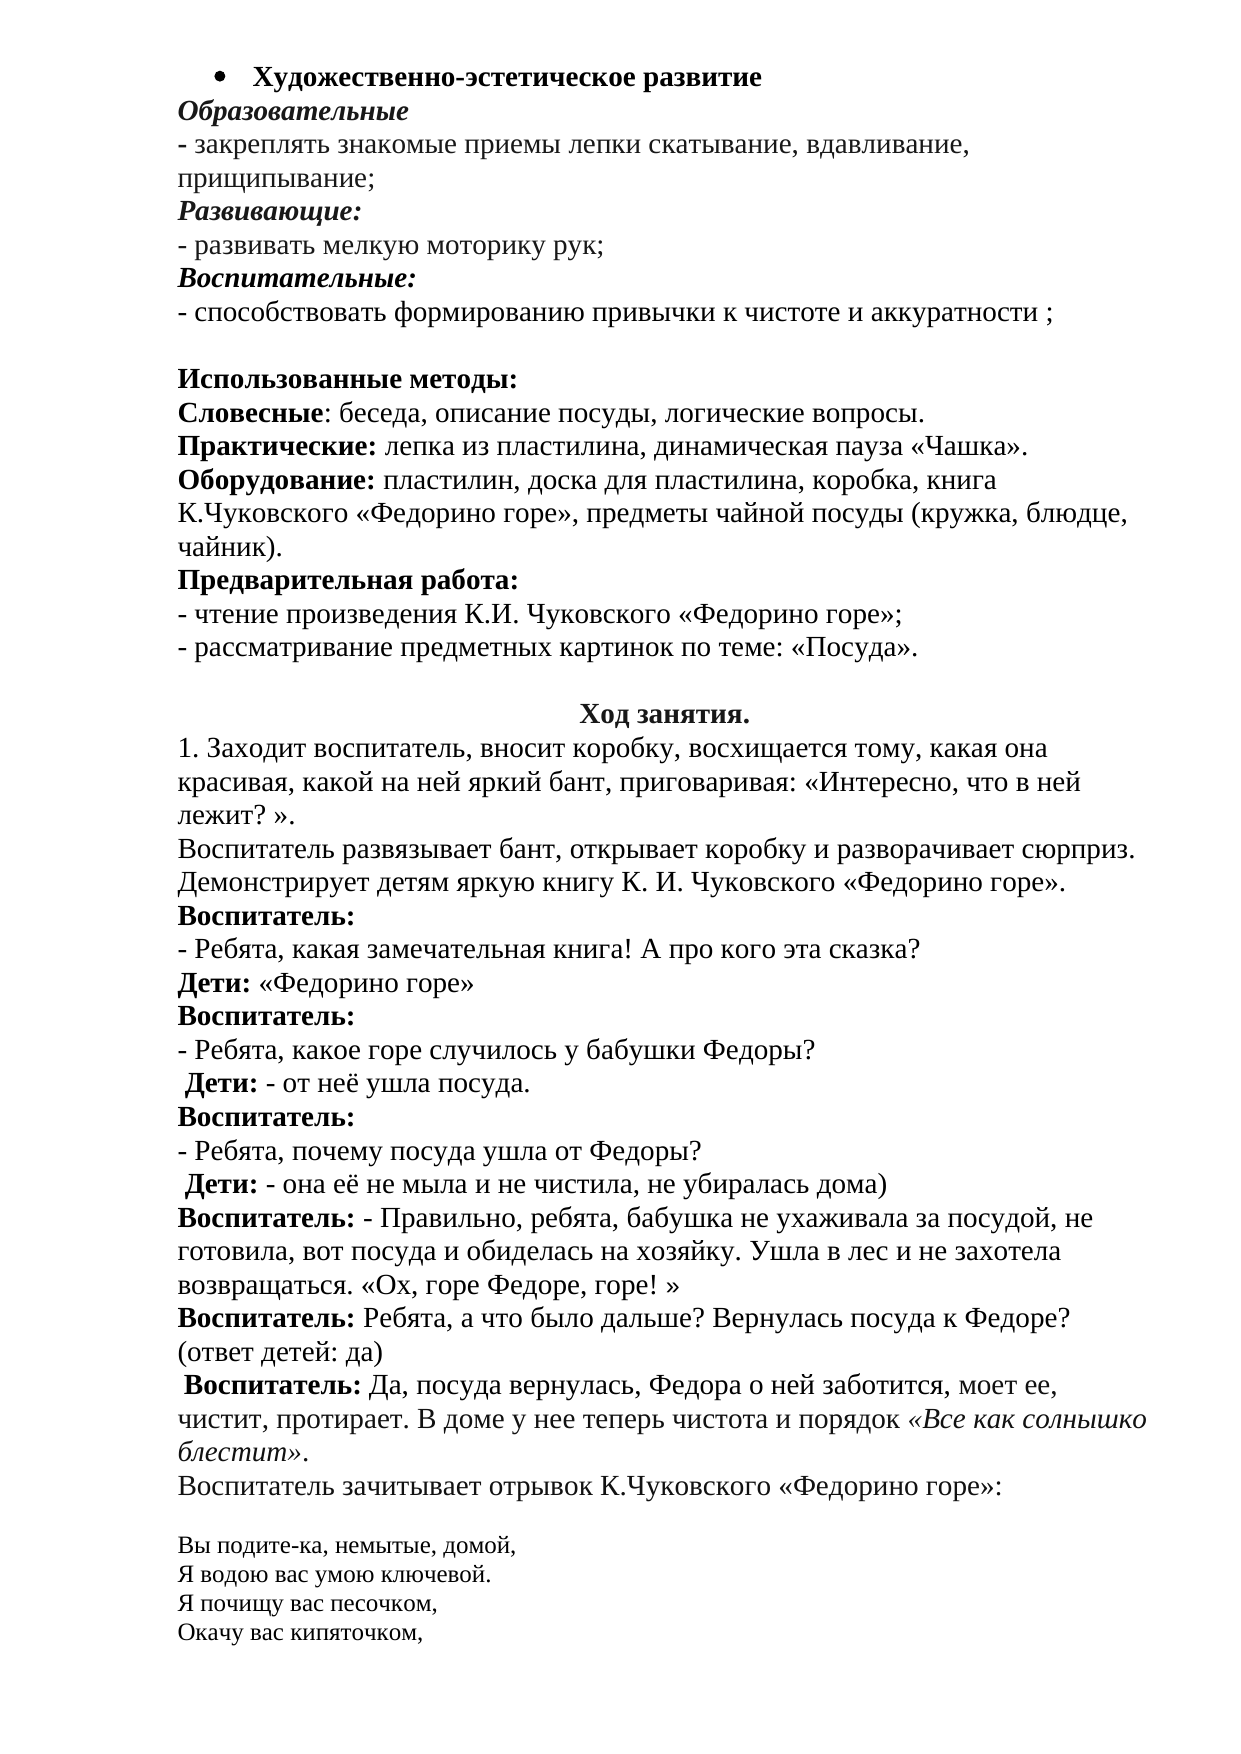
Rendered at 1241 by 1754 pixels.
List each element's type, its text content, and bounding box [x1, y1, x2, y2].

text Воспитатель развязывает бант, открывает коробку и разворачивает сюрприз. Демонстрирует детям яркую книгу К. И. Чуковского «Федорино горе». [177, 831, 1152, 898]
text Образовательные [177, 93, 1152, 126]
text 1. Заходит воспитатель, вносит коробку, восхищается тому, какая она красивая, какой на ней яркий бант, приговаривая: «Интересно, что в ней лежит? ». [177, 730, 1152, 831]
text Воспитатель: Ребята, а что было дальше? Вернулась посуда к Федоре? (ответ детей: да) [177, 1300, 1152, 1367]
text - Ребята, какая замечательная книга! А про кого эта сказка? [177, 931, 1152, 965]
text - чтение произведения К.И. Чуковского «Федорино горе»; [177, 596, 1152, 629]
text Оборудование: пластилин, доска для пластилина, коробка, книга К.Чуковского «Федорино горе», предметы чайной посуды (кружка, блюдце, чайник). [177, 462, 1152, 562]
text Дети: - она её не мыла и не чистила, не убиралась дома) [177, 1166, 1152, 1200]
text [177, 1530, 1152, 1645]
list Художественно-эстетическое развитие [215, 59, 1152, 93]
text Воспитатель: - Правильно, ребята, бабушка не ухаживала за посудой, не готовила, вот посуда и обиделась на хозяйку. Ушла в лес и не захотела возвращаться. «Ох, горе Федоре, горе! » [177, 1200, 1152, 1300]
text Воспитатель зачитывает отрывок К.Чуковского «Федорино горе»: [177, 1468, 1152, 1502]
text - рассматривание предметных картинок по теме: «Посуда». [177, 629, 1152, 663]
text Воспитательные: [177, 261, 1152, 294]
text Словесные: беседа, описание посуды, логические вопросы. [177, 395, 1152, 428]
text - Ребята, какое горе случилось у бабушки Федоры? [177, 1032, 1152, 1066]
text Воспитатель: [177, 1099, 1152, 1133]
text Практические: лепка из пластилина, динамическая пауза «Чашка». [177, 428, 1152, 462]
text - Ребята, почему посуда ушла от Федоры? [177, 1133, 1152, 1166]
text Использованные методы: [177, 361, 1152, 395]
text Воспитатель: Да, посуда вернулась, Федора о ней заботится, моет ее, чистит, протирает. В доме у нее теперь чистота и порядок «Все как солнышко блестит». [177, 1367, 1152, 1468]
text Воспитатель: [177, 898, 1152, 931]
text - закреплять знакомые приемы лепки скатывание, вдавливание, прищипывание; [177, 126, 1152, 193]
text - развивать мелкую моторику рук; [177, 227, 1152, 261]
text Ход занятия. [177, 697, 1152, 730]
text Предварительная работа: [177, 562, 1152, 596]
text - способствовать формированию привычки к чистоте и аккуратности ; [177, 294, 1152, 328]
text Дети: «Федорино горе» [177, 965, 1152, 998]
text Воспитатель: [177, 998, 1152, 1032]
text Дети: - от неё ушла посуда. [177, 1066, 1152, 1099]
text Развивающие: [177, 193, 1152, 227]
